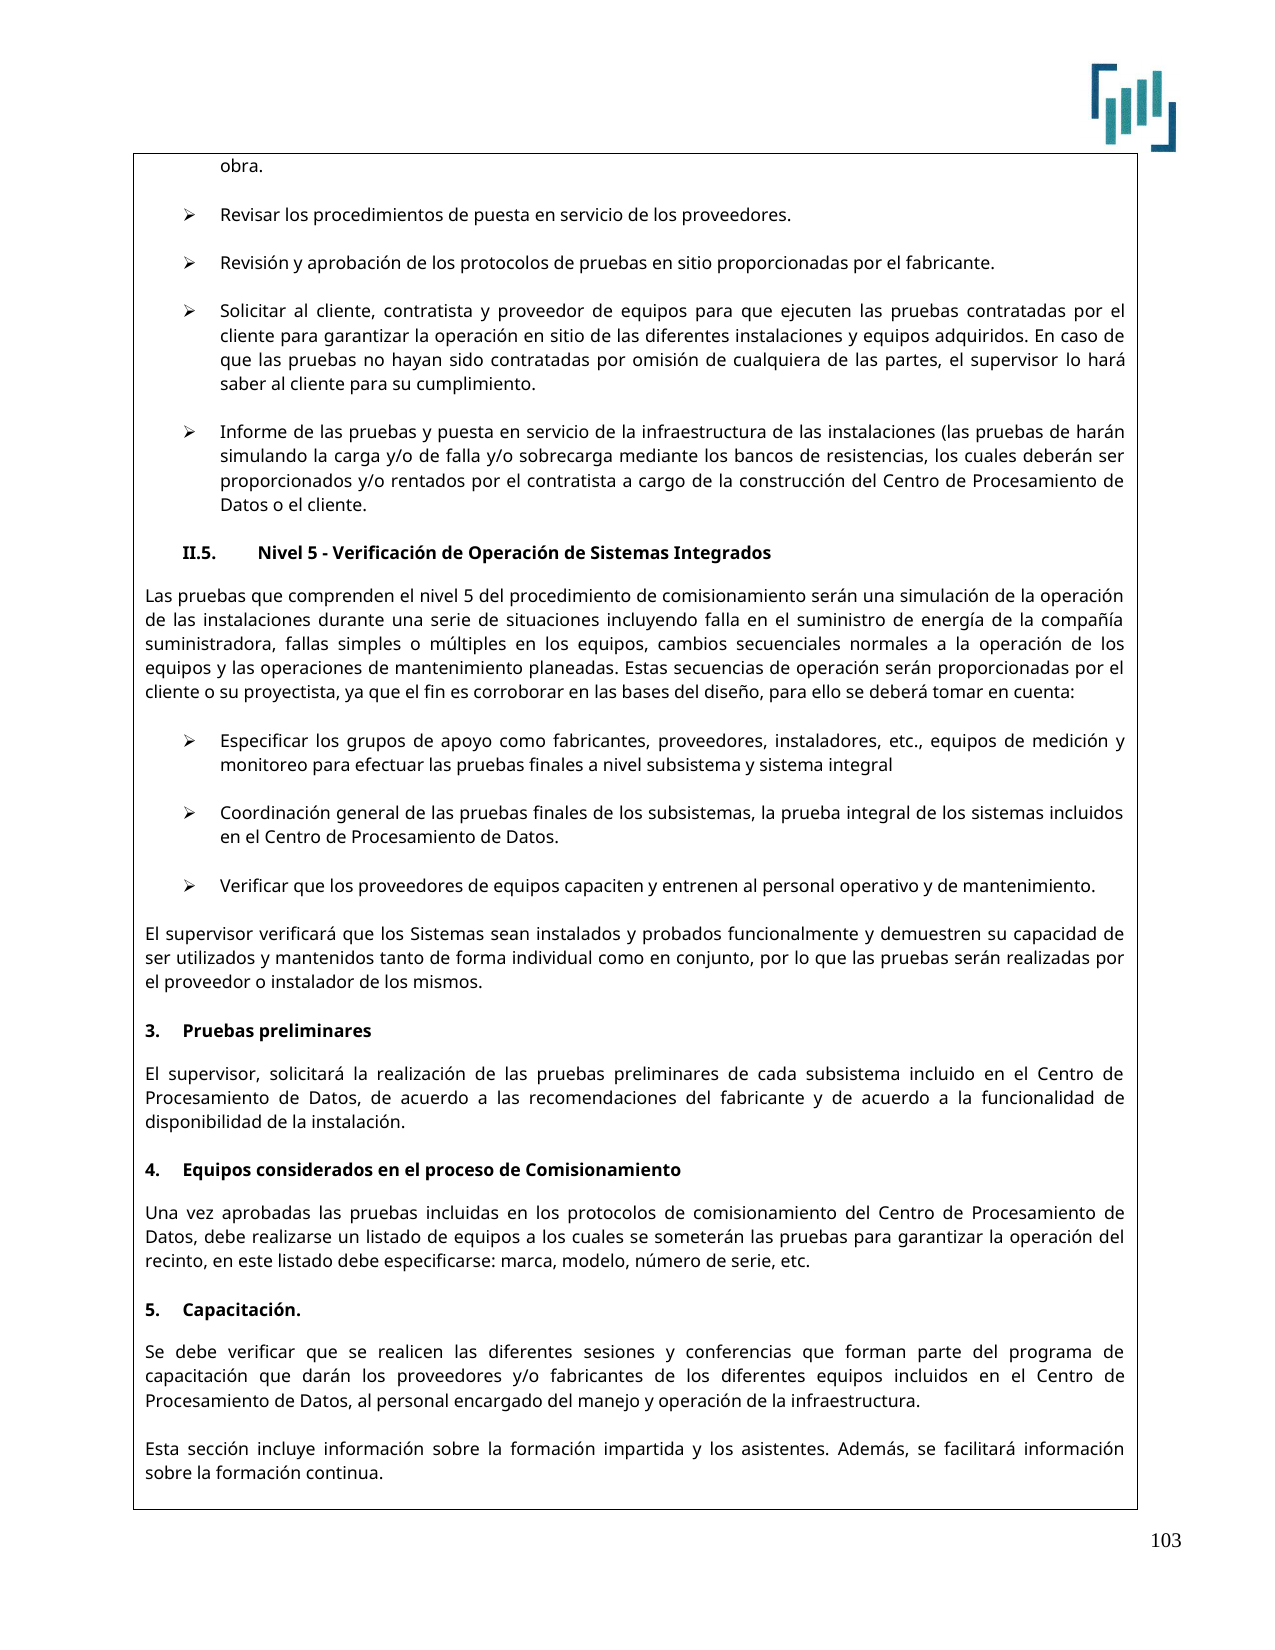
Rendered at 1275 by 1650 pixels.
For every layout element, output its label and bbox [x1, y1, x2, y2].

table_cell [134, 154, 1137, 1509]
picture [1080, 59, 1182, 153]
